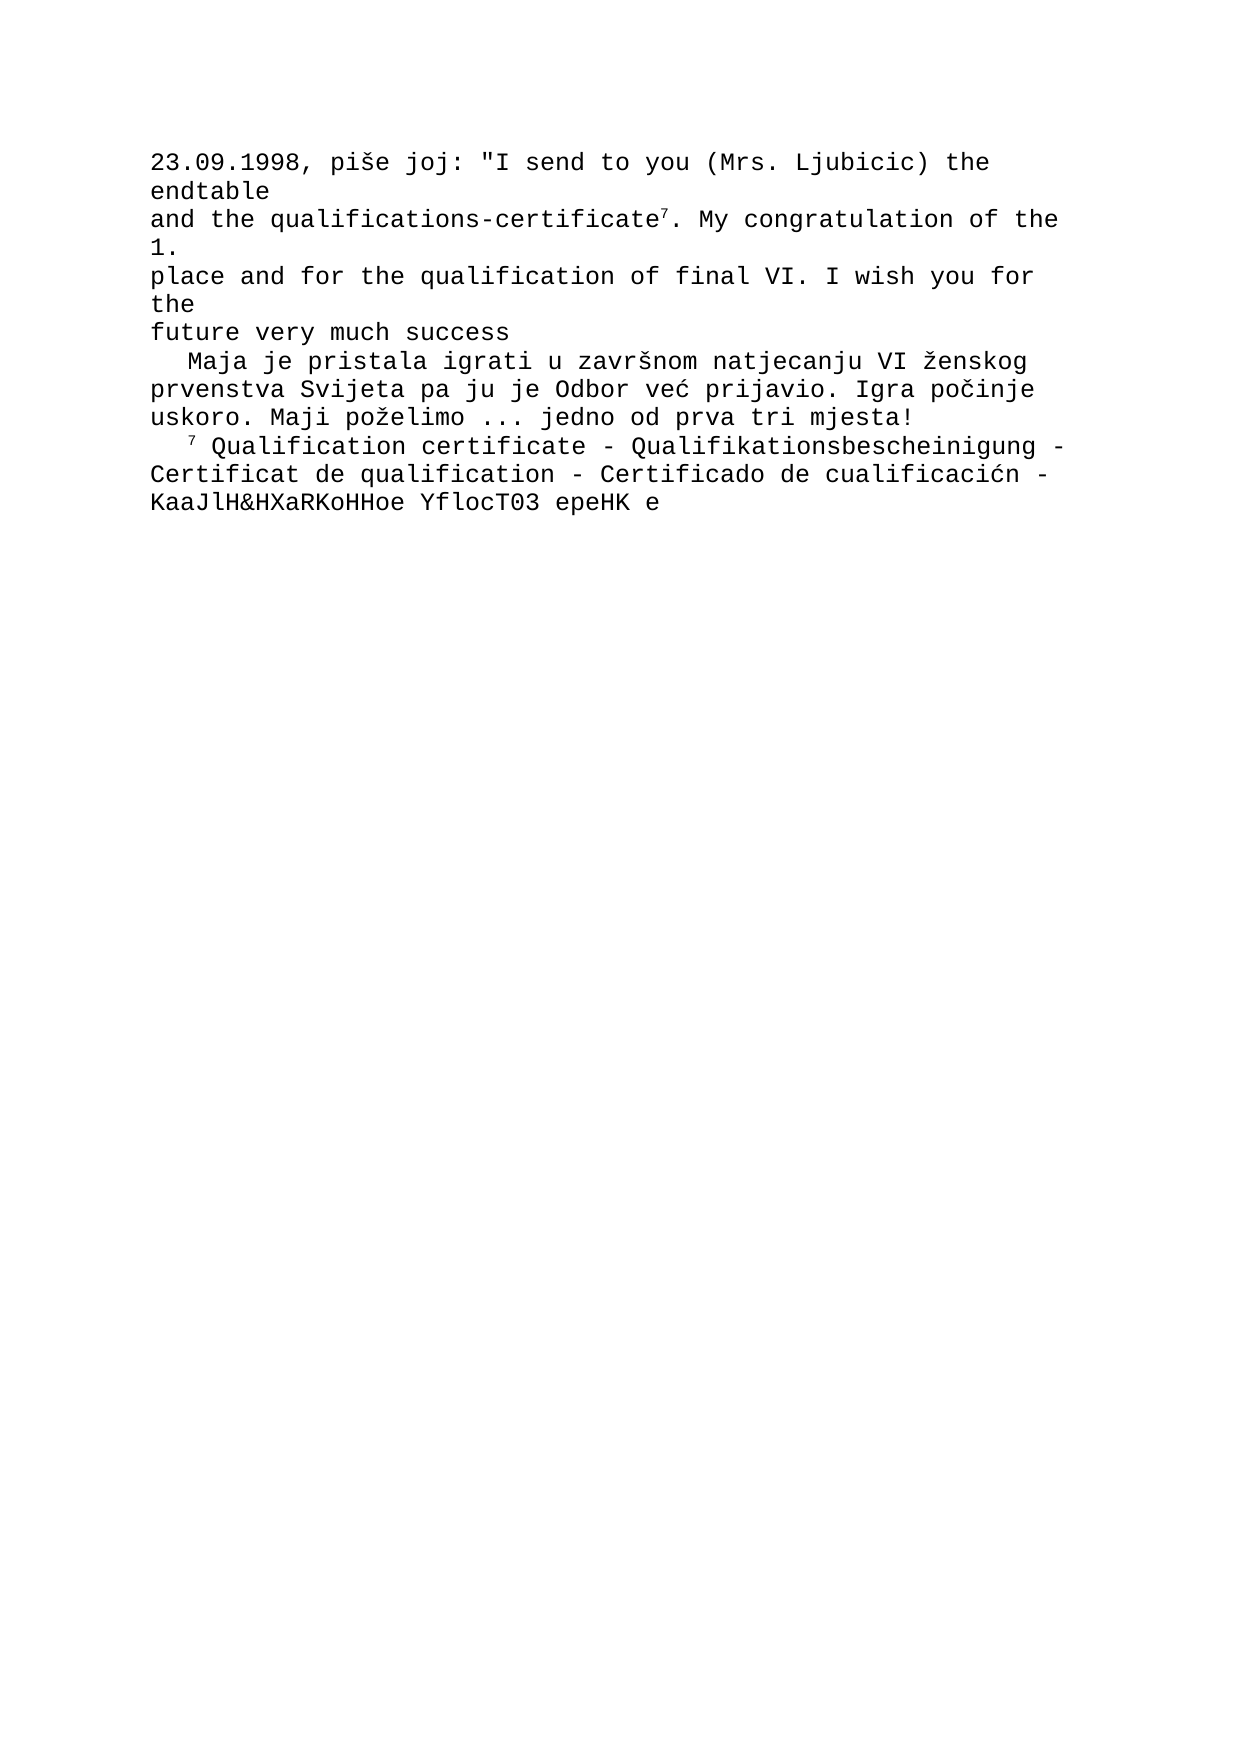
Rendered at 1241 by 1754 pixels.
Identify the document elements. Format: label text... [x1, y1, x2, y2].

text Maja je pristala igrati u završnom natjecanju VI ženskog prvenstva Svijeta pa ju je Odbor već prijavio. Igra počinje uskoro. Maji poželimo ... jedno od prva tri mjesta! [150, 348, 1090, 433]
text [150, 150, 1090, 348]
text 7 Qualification certificate - Qualifikationsbescheinigung - Certificat de qualification - Certificado de cualificacićn - KaaJlH&HXaRKoHHoe YflocT03 epeHK e [150, 433, 1090, 518]
